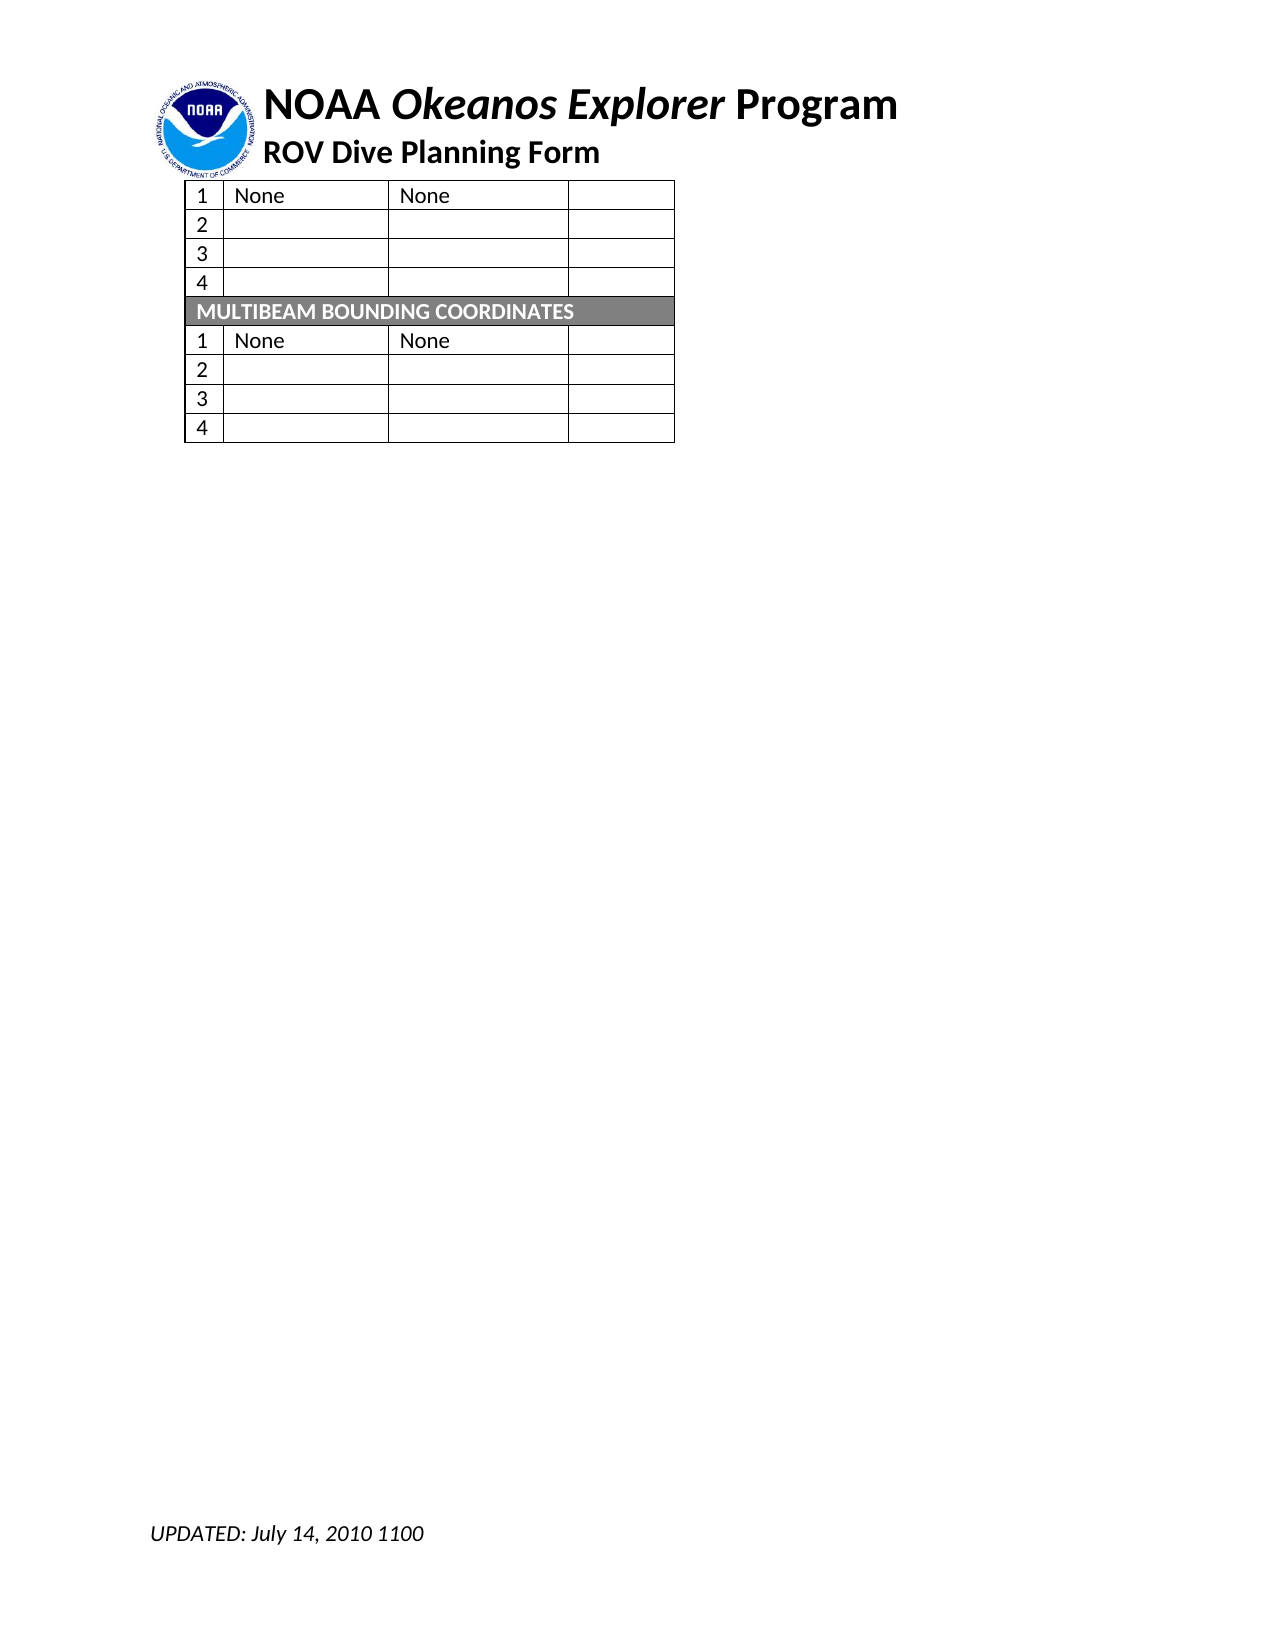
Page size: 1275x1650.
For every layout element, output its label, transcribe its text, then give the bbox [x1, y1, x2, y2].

table_cell 1 [186, 326, 223, 354]
table_cell [224, 385, 388, 412]
table_cell [389, 414, 568, 442]
table_cell [569, 181, 674, 209]
table_cell [569, 355, 674, 383]
table_cell [389, 239, 568, 267]
table_cell [569, 210, 674, 238]
table_cell None [389, 181, 568, 209]
table_cell [224, 210, 388, 238]
table_cell [224, 414, 388, 442]
table_cell 4 [186, 414, 223, 442]
table_cell 3 [186, 239, 223, 267]
table_cell [569, 414, 674, 442]
table_cell 4 [186, 268, 223, 296]
table_cell MULTIBEAM BOUNDING COORDINATES [186, 297, 674, 325]
table_cell [569, 268, 674, 296]
table_cell None [224, 181, 388, 209]
table_cell 1 [186, 181, 223, 209]
picture [154, 80, 255, 180]
table_cell [569, 239, 674, 267]
table_cell None [389, 326, 568, 354]
table_cell [224, 355, 388, 383]
table_cell [224, 239, 388, 267]
table_cell [389, 385, 568, 412]
table_cell [389, 355, 568, 383]
table_cell 3 [186, 385, 223, 412]
table_cell [389, 268, 568, 296]
table_cell 2 [186, 355, 223, 383]
table_cell [569, 326, 674, 354]
table_cell None [224, 326, 388, 354]
table_cell [569, 385, 674, 412]
table_cell 2 [186, 210, 223, 238]
table_cell [224, 268, 388, 296]
table_cell [389, 210, 568, 238]
